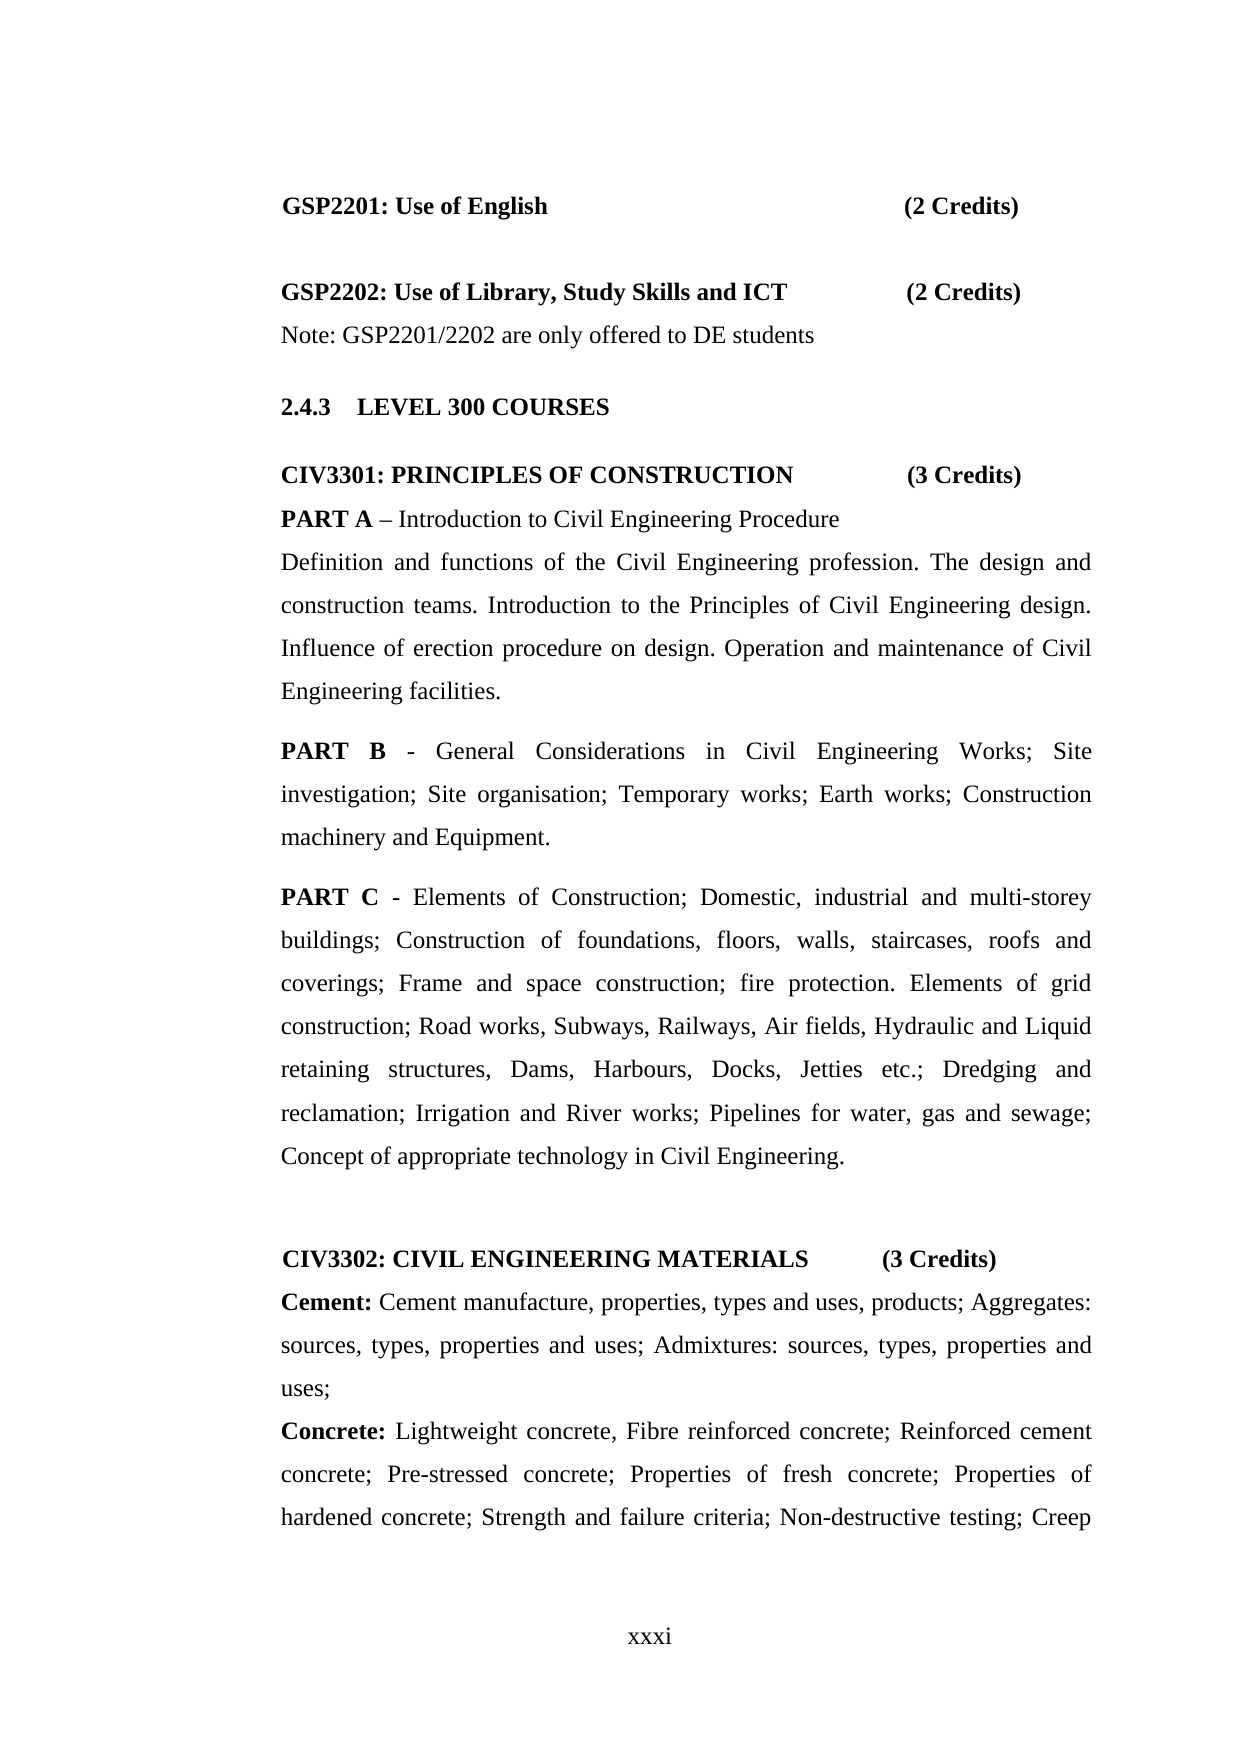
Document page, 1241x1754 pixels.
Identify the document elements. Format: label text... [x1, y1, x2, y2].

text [281, 1416, 1092, 1531]
text PART C - Elements of Construction; Domestic, industrial and multi-storey buildings; Construction of foundations, floors, walls, staircases, roofs and coverings; Frame and space construction; fire protection. Elements of grid construction; Road works, Subways, Railways, Air fields, Hydraulic and Liquid retaining structures, Dams, Harbours, Docks, Jetties etc.; Dredging and reclamation; Irrigation and River works; Pipelines for water, gas and sewage; Concept of appropriate technology in Civil Engineering. [281, 882, 1092, 1169]
subtitle LEVEL 300 COURSES [281, 392, 1092, 421]
list GSP2201: Use of English (2 Credits) [282, 191, 1092, 219]
list CIV3302: CIVIL ENGINEERING MATERIALS (3 Credits) [282, 1244, 1092, 1272]
text GSP2202: Use of Library, Study Skills and ICT (2 Credits) [281, 277, 1092, 306]
text Definition and functions of the Civil Engineering profession. The design and construction teams. Introduction to the Principles of Civil Engineering design. Influence of erection procedure on design. Operation and maintenance of Civil Engineering facilities. [281, 547, 1092, 705]
text CIV3301: PRINCIPLES OF CONSTRUCTION (3 Credits) [281, 461, 1092, 489]
text PART B - General Considerations in Civil Engineering Works; Site investigation; Site organisation; Temporary works; Earth works; Construction machinery and Equipment. [281, 736, 1092, 851]
text PART A – Introduction to Civil Engineering Procedure [281, 504, 1092, 532]
text Note: GSP2201/2202 are only offered to DE students [281, 320, 1092, 349]
text Cement: Cement manufacture, properties, types and uses, products; Aggregates: sources, types, properties and uses; Admixtures: sources, types, properties and uses; [281, 1287, 1092, 1402]
